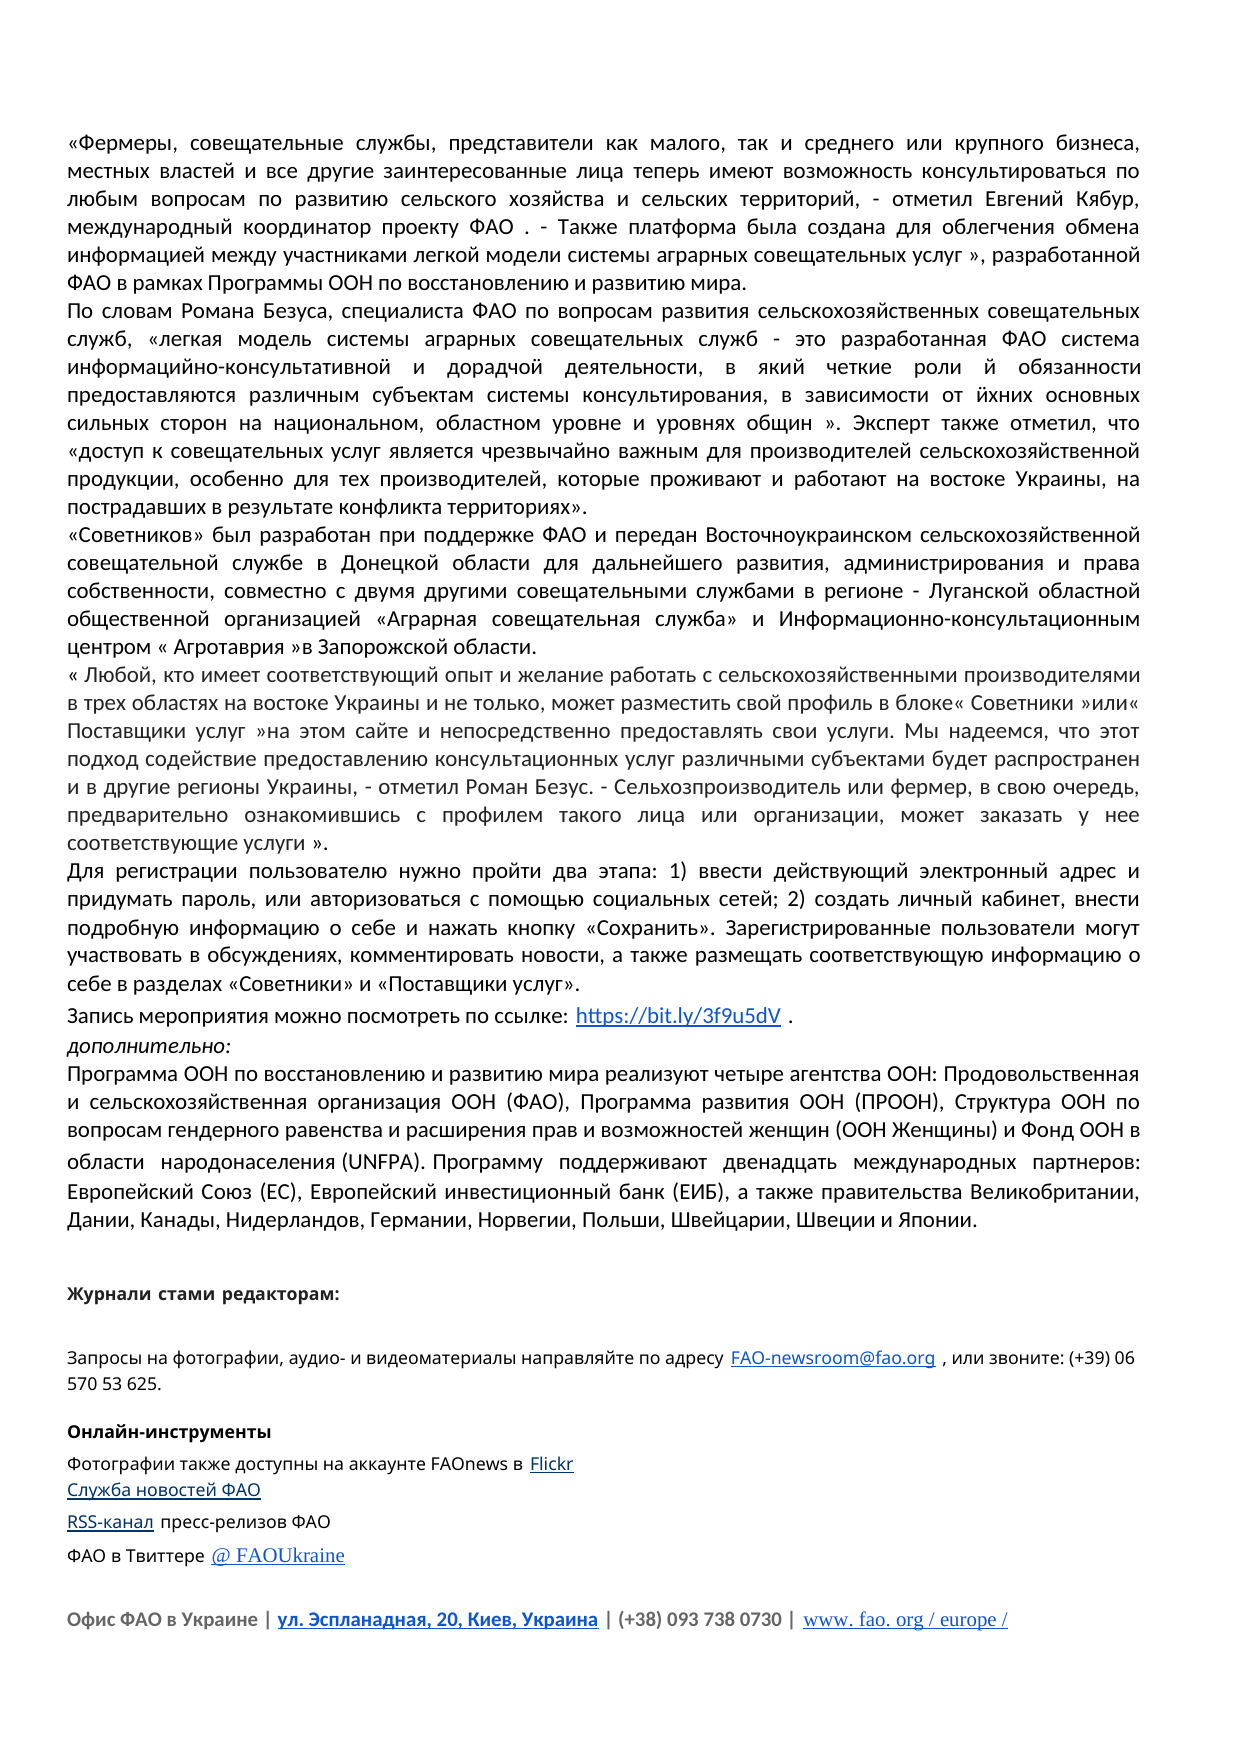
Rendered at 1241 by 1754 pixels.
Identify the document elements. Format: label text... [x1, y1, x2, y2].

table_cell Журнали стами редакторам: Запросы на фотографии, аудио- и видеоматериалы направляйте по адресу FAO-newsroom@fao.org , или звоните: (+39) 06 570 53 625. Онлайн-инструменты Фотографии также доступны на аккаунте FAOnews в Flickr Служба новостей ФАО RSS-канал пресс-релизов ФАО ФАО в Твиттере @ FAOUkraine Офис ФАО в Украине | ул. Эспланадная, 20, Киев, Украина | (+38) 093 738 0730 | www. fao. org / europe / [59, 1241, 1150, 1641]
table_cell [59, 118, 1150, 1241]
